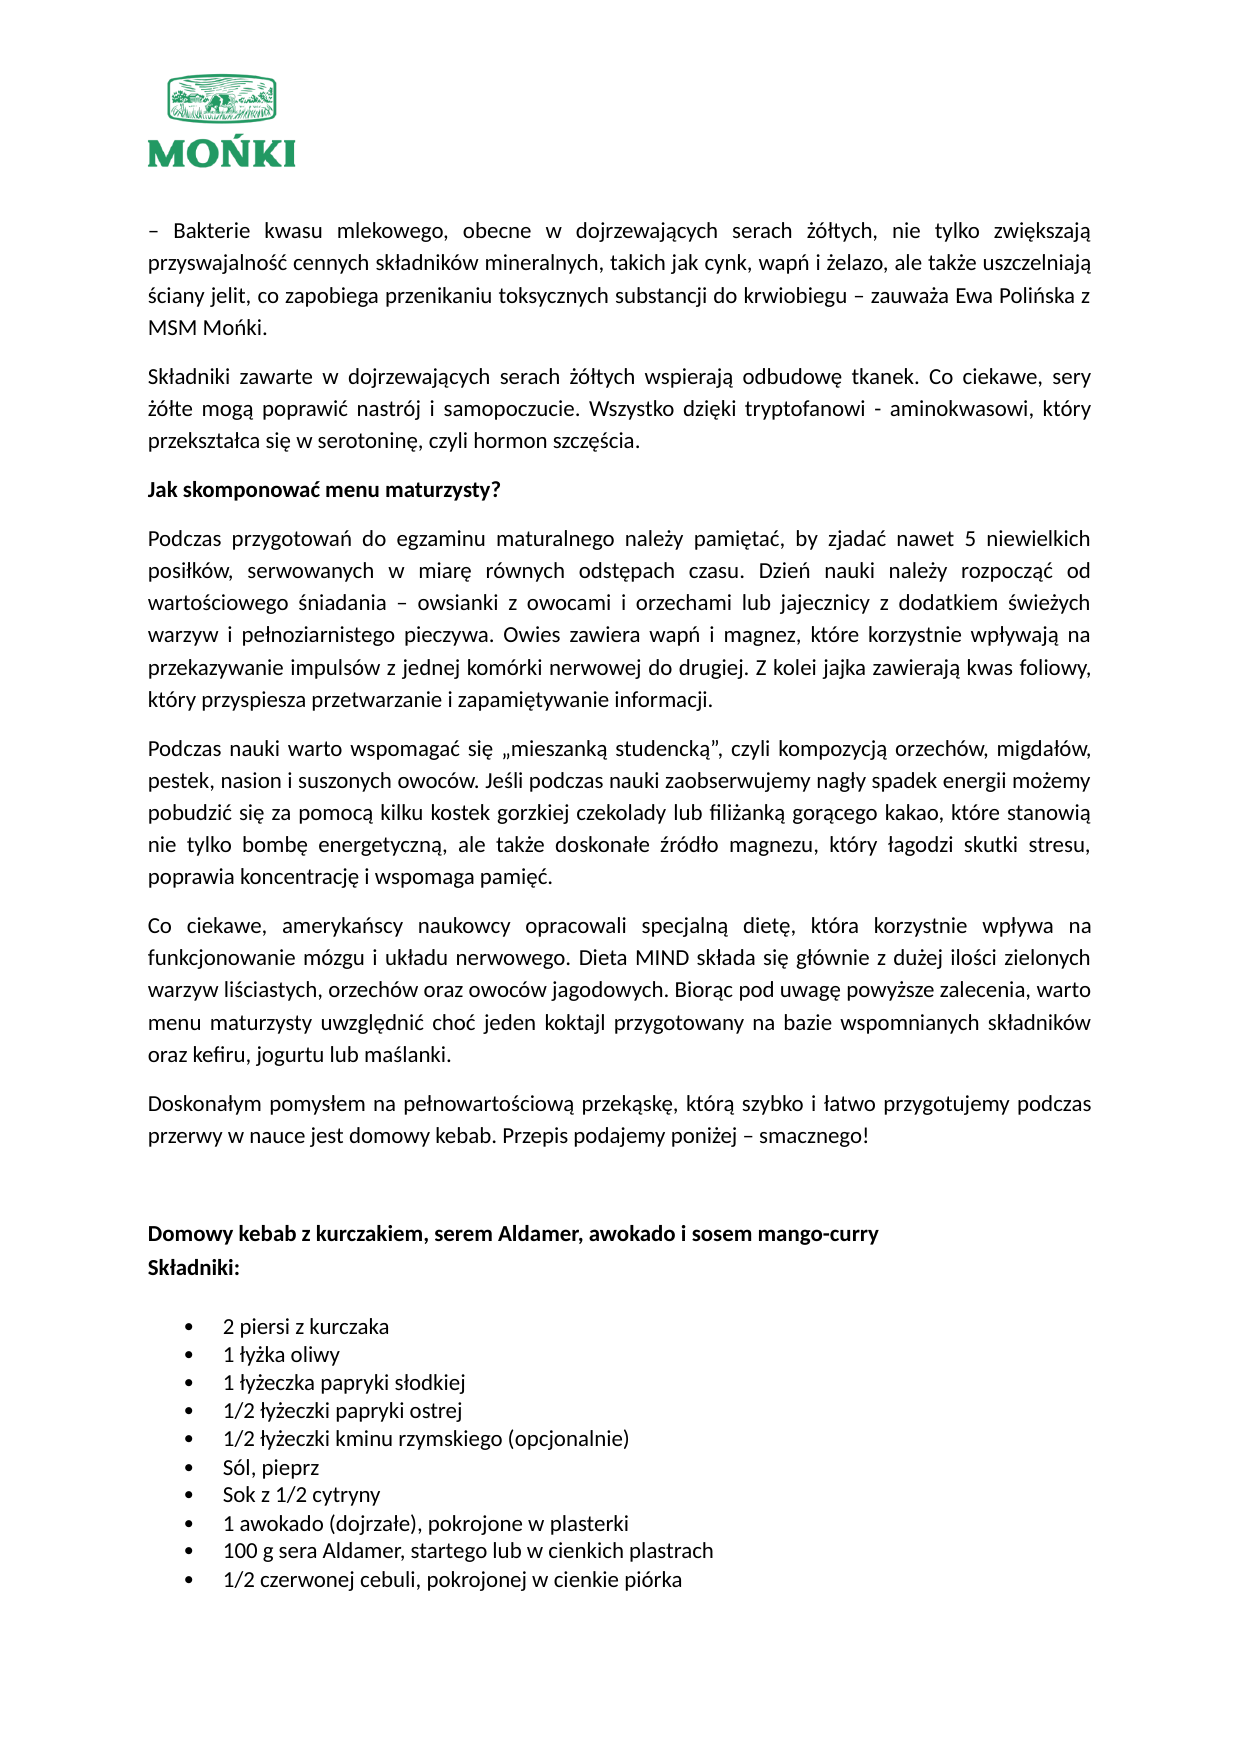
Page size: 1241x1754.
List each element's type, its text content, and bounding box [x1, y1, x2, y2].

text Doskonałym pomysłem na pełnowartościową przekąskę, którą szybko i łatwo przygotujemy podczas przerwy w nauce jest domowy kebab. Przepis podajemy poniżej – smacznego! [148, 1089, 1093, 1149]
subtitle Domowy kebab z kurczakiem, serem Aldamer, awokado i sosem mango-curry [148, 1219, 1093, 1247]
list 1/2 czerwonej cebuli, pokrojonej w cienkie piórka [185, 1565, 1093, 1593]
list 1 łyżeczka papryki słodkiej [185, 1368, 1093, 1397]
text Składniki zawarte w dojrzewających serach żółtych wspierają odbudowę tkanek. Co ciekawe, sery żółte mogą poprawić nastrój i samopoczucie. Wszystko dzięki tryptofanowi - aminokwasowi, który przekształca się w serotoninę, czyli hormon szczęścia. [148, 362, 1093, 454]
list 1 awokado (dojrzałe), pokrojone w plasterki [185, 1509, 1093, 1537]
list Sól, pieprz [185, 1453, 1093, 1481]
list 1/2 łyżeczki kminu rzymskiego (opcjonalnie) [185, 1424, 1093, 1453]
text Podczas nauki warto wspomagać się „mieszanką studencką”, czyli kompozycją orzechów, migdałów, pestek, nasion i suszonych owoców. Jeśli podczas nauki zaobserwujemy nagły spadek energii możemy pobudzić się za pomocą kilku kostek gorzkiej czekolady lub filiżanką gorącego kakao, które stanowią nie tylko bombę energetyczną, ale także doskonałe źródło magnezu, który łagodzi skutki stresu, poprawia koncentrację i wspomaga pamięć. [148, 734, 1093, 890]
text Jak skomponować menu maturzysty? [148, 475, 1093, 503]
picture [147, 73, 296, 168]
subtitle Składniki: [148, 1253, 1093, 1281]
text Co ciekawe, amerykańscy naukowcy opracowali specjalną dietę, która korzystnie wpływa na funkcjonowanie mózgu i układu nerwowego. Dieta MIND składa się głównie z dużej ilości zielonych warzyw liściastych, orzechów oraz owoców jagodowych. Biorąc pod uwagę powyższe zalecenia, warto menu maturzysty uwzględnić choć jeden koktajl przygotowany na bazie wspomnianych składników oraz kefiru, jogurtu lub maślanki. [148, 911, 1093, 1068]
text – Bakterie kwasu mlekowego, obecne w dojrzewających serach żółtych, nie tylko zwiększają przyswajalność cennych składników mineralnych, takich jak cynk, wapń i żelazo, ale także uszczelniają ściany jelit, co zapobiega przenikaniu toksycznych substancji do krwiobiegu – zauważa Ewa Polińska z MSM Mońki. [148, 216, 1093, 341]
list 1/2 łyżeczki papryki ostrej [185, 1397, 1093, 1424]
list 100 g sera Aldamer, startego lub w cienkich plastrach [185, 1537, 1093, 1565]
list Sok z 1/2 cytryny [185, 1481, 1093, 1509]
list 1 łyżka oliwy [185, 1341, 1093, 1368]
list 2 piersi z kurczaka [185, 1312, 1093, 1341]
text Podczas przygotowań do egzaminu maturalnego należy pamiętać, by zjadać nawet 5 niewielkich posiłków, serwowanych w miarę równych odstępach czasu. Dzień nauki należy rozpocząć od wartościowego śniadania – owsianki z owocami i orzechami lub jajecznicy z dodatkiem świeżych warzyw i pełnoziarnistego pieczywa. Owies zawiera wapń i magnez, które korzystnie wpływają na przekazywanie impulsów z jednej komórki nerwowej do drugiej. Z kolei jajka zawierają kwas foliowy, który przyspiesza przetwarzanie i zapamiętywanie informacji. [148, 524, 1093, 713]
